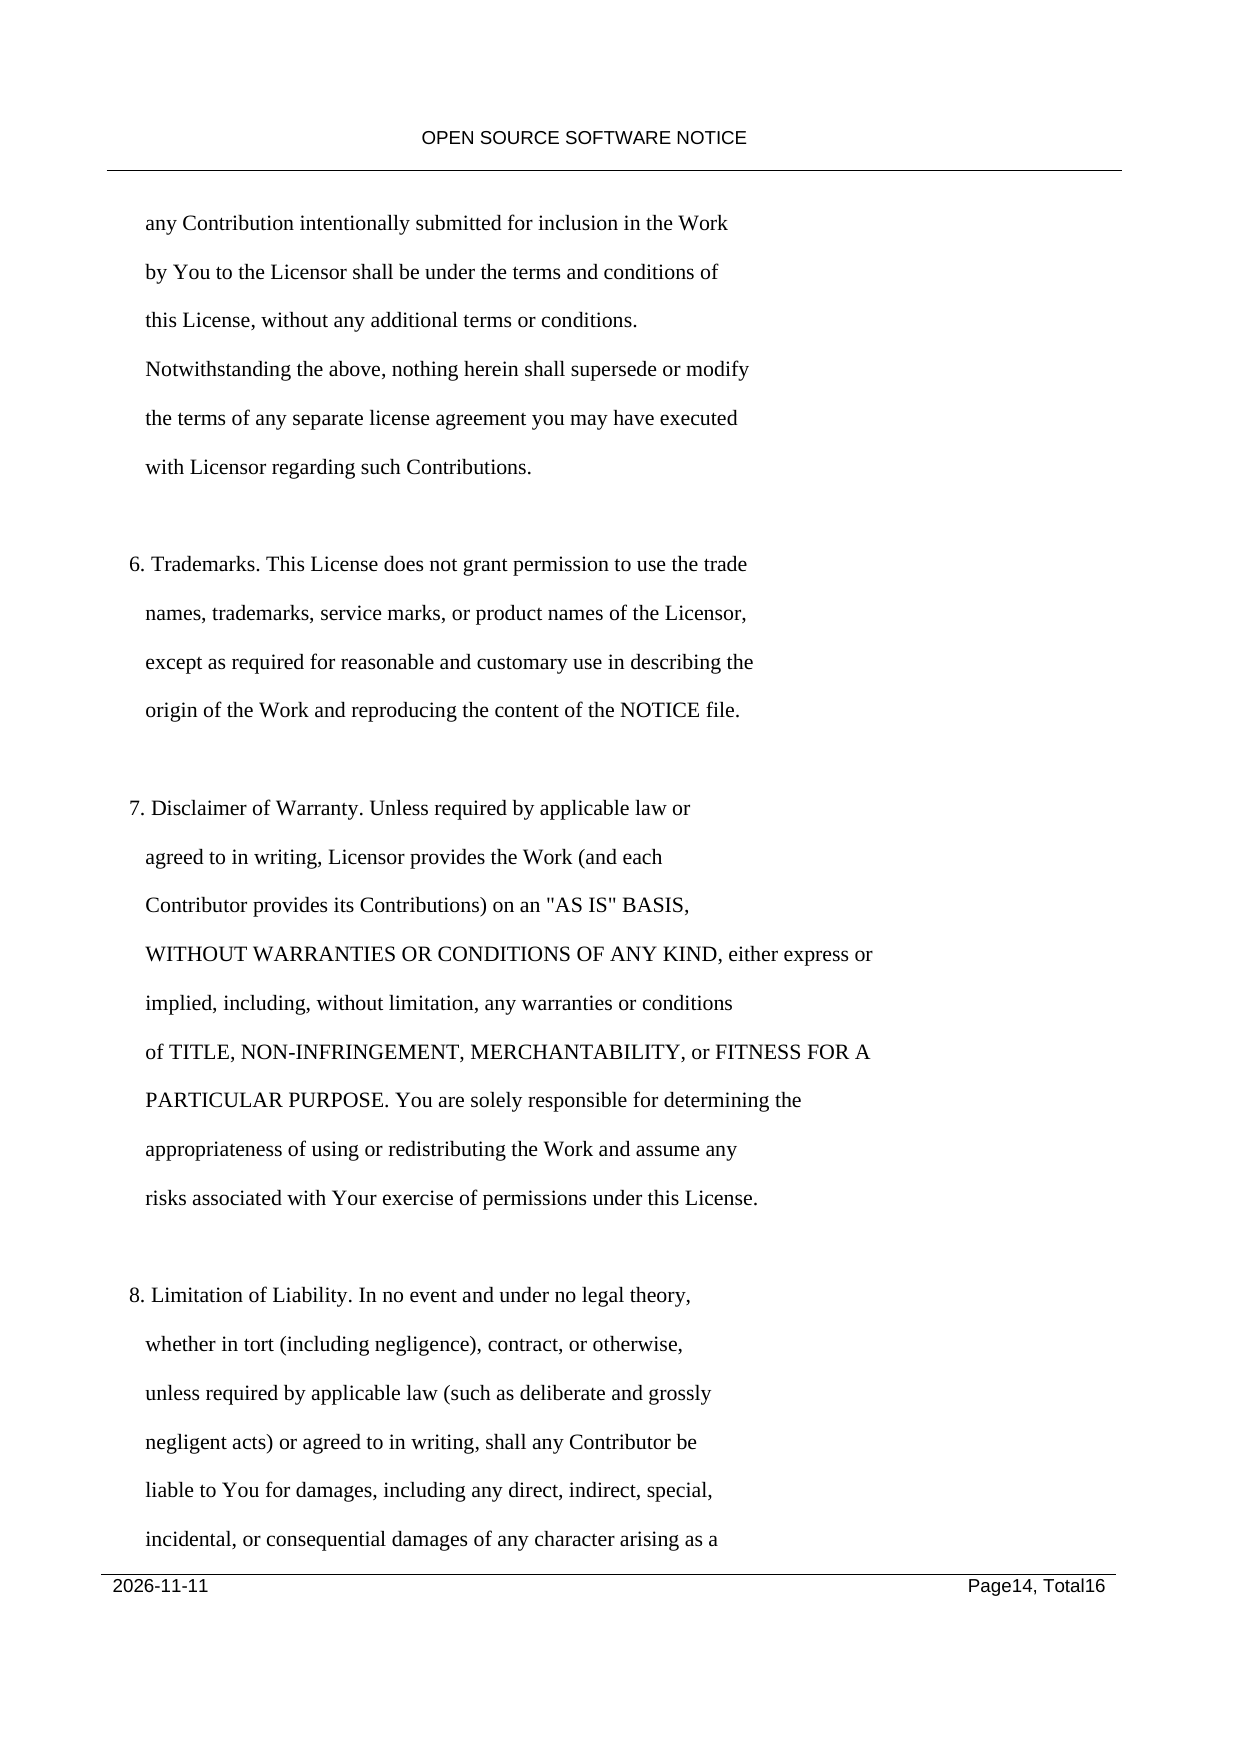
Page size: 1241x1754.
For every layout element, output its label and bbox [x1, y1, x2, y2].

text [112, 206, 1128, 1555]
